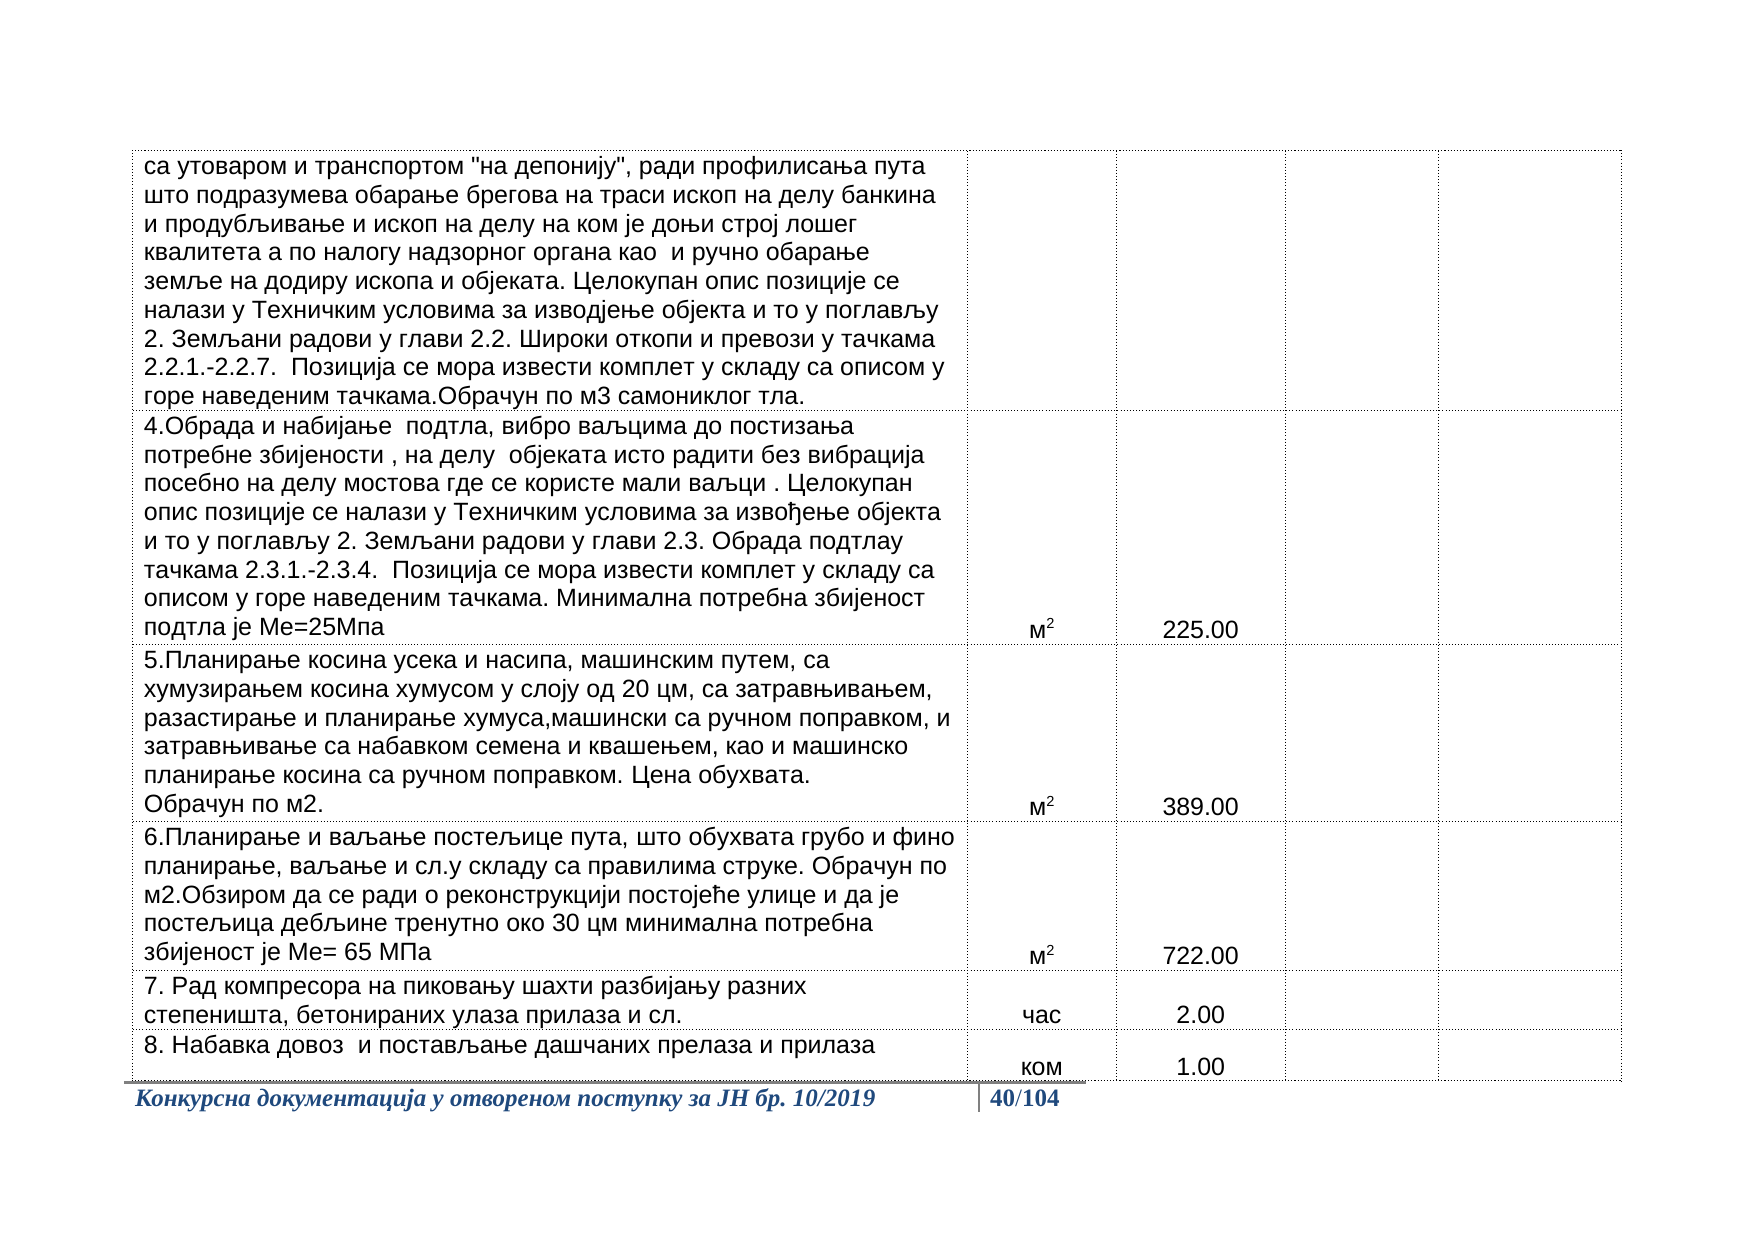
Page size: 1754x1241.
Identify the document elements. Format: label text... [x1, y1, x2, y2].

table_cell ком [967, 1029, 1116, 1080]
table_cell 7. Рад компресора на пиковању шахти разбијању разних степеништа, бетонираних улаза прилаза и сл. [133, 970, 967, 1029]
table_cell 1.00 [1116, 1029, 1285, 1080]
table_cell [1438, 1029, 1622, 1080]
table_cell [1285, 644, 1438, 821]
table_cell [1285, 1029, 1438, 1080]
table_cell [1438, 150, 1622, 410]
table_cell [1438, 644, 1622, 821]
table_cell [1285, 821, 1438, 970]
table_cell 6.Планирање и ваљање постељице пута, што обухвата грубо и фино планирање, ваљање и сл.у складу са правилима струке. Обрачун по м2.Обзиром да се ради о реконструкцији постојеће улице и да је постељица дебљине тренутно око 30 цм минимална потребна збијеност је Ме= 65 МПа [133, 821, 967, 970]
table_cell 4.Обрада и набијање подтла, вибро ваљцима до постизања потребне збијености , на делу објеката исто радити без вибрација посебно на делу мостова где се користе мали ваљци . Целокупан опис позиције се налази у Техничким условима за извођење објекта и то у поглављу 2. Земљани радови у глави 2.3. Обрада подтлау тачкама 2.3.1.-2.3.4. Позиција се мора извести комплет у складу са описом у горе наведеним тачкама. Минимална потребна збијеност подтла је Ме=25Мпа [133, 410, 967, 644]
table_cell м2 [967, 821, 1116, 970]
table_cell [1438, 410, 1622, 644]
table_cell [1285, 970, 1438, 1029]
table_cell м3 [967, 150, 1116, 410]
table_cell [133, 150, 967, 410]
table_cell м2 [967, 410, 1116, 644]
table_cell 722.00 [1116, 821, 1285, 970]
table_cell [1438, 821, 1622, 970]
table_cell м2 [967, 644, 1116, 821]
table_cell [1285, 150, 1438, 410]
table_cell 2.00 [1116, 970, 1285, 1029]
table_cell [1285, 410, 1438, 644]
table_cell 5.Планирање косина усека и насипа, машинским путем, са хумузирањем косина хумусом у слоју од 20 цм, са затравњивањем, разастирање и планирање хумуса,машински са ручном поправком, и затравњивање са набавком семена и квашењем, као и машинско планирање косина са ручном поправком. Цена обухвата. Обрачун по м2. [133, 644, 967, 821]
table_cell 225.00 [1116, 410, 1285, 644]
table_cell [133, 1029, 967, 1080]
table_cell час [967, 970, 1116, 1029]
table_cell 389.00 [1116, 644, 1285, 821]
table_cell [1438, 970, 1622, 1029]
table_cell 95.00 [1116, 150, 1285, 410]
